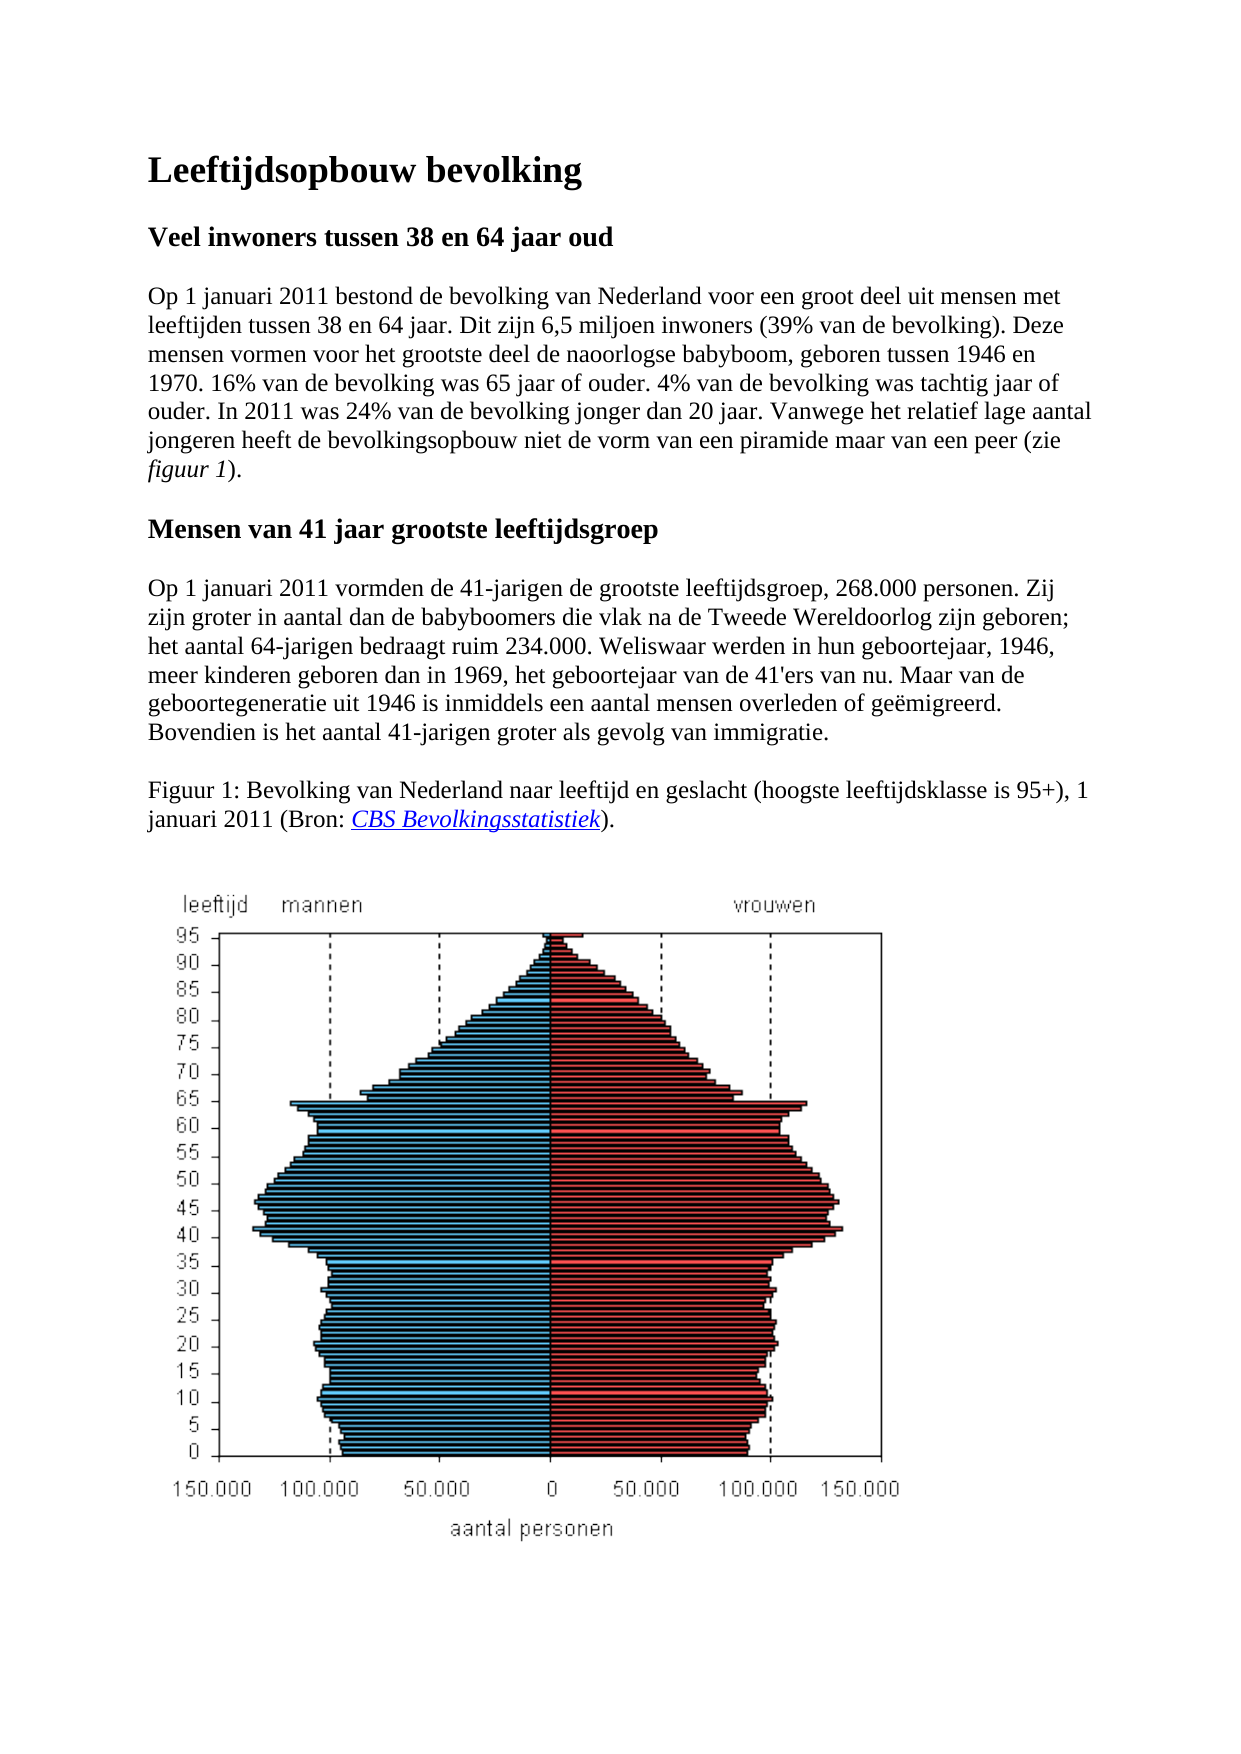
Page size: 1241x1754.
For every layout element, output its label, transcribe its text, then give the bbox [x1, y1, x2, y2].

picture [147, 861, 908, 1567]
text Mensen van 41 jaar grootste leeftijdsgroep [148, 512, 1093, 544]
text Figuur 1: Bevolking van Nederland naar leeftijd en geslacht (hoogste leeftijdsklasse is 95+), 1 januari 2011 (Bron: CBS Bevolkingsstatistiek). [148, 775, 1093, 833]
text Op 1 januari 2011 vormden de 41-jarigen de grootste leeftijdsgroep, 268.000 personen. Zij zijn groter in aantal dan de babyboomers die vlak na de Tweede Wereldoorlog zijn geboren; het aantal 64-jarigen bedraagt ruim 234.000. Weliswaar werden in hun geboortejaar, 1946, meer kinderen geboren dan in 1969, het geboortejaar van de 41'ers van nu. Maar van de geboortegeneratie uit 1946 is inmiddels een aantal mensen overleden of geëmigreerd. Bovendien is het aantal 41-jarigen groter als gevolg van immigratie. [148, 573, 1093, 746]
text Veel inwoners tussen 38 en 64 jaar oud [148, 220, 1093, 252]
text Op 1 januari 2011 bestond de bevolking van Nederland voor een groot deel uit mensen met leeftijden tussen 38 en 64 jaar. Dit zijn 6,5 miljoen inwoners (39% van de bevolking). Deze mensen vormen voor het grootste deel de naoorlogse babyboom, geboren tussen 1946 en 1970. 16% van de bevolking was 65 jaar of ouder. 4% van de bevolking was tachtig jaar of ouder. In 2011 was 24% van de bevolking jonger dan 20 jaar. Vanwege het relatief lage aantal jongeren heeft de bevolkingsopbouw niet de vorm van een piramide maar van een peer (zie figuur 1). [148, 281, 1093, 483]
text Leeftijdsopbouw bevolking [148, 148, 1093, 191]
